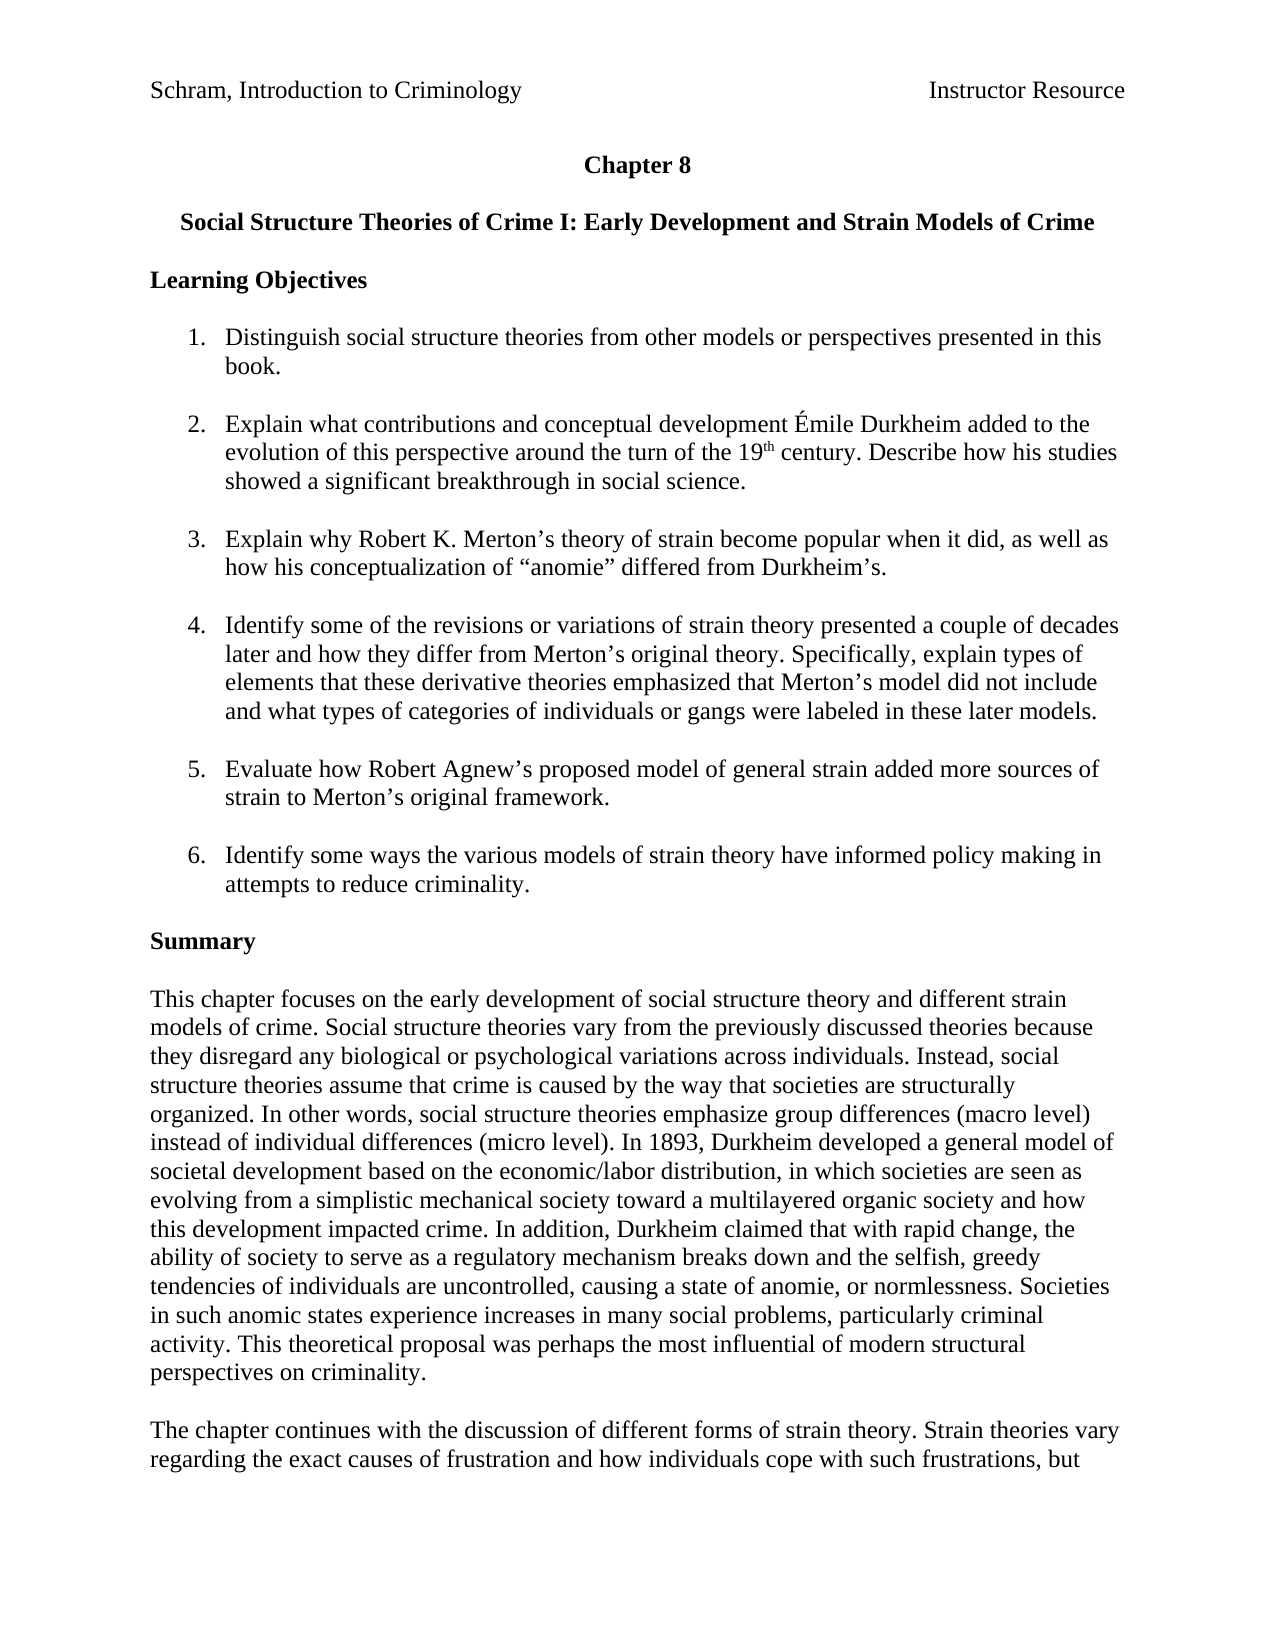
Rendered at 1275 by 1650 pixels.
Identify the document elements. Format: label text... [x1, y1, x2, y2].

text later and how they differ from Merton’s original theory. Specifically, explain types of elements that these derivative theories emphasized that Merton’s model did not include and what types of categories of individuals or gangs were labeled in these later models. [225, 639, 1125, 725]
list Distinguish social structure theories from other models or perspectives presented in this book. [187, 322, 1125, 380]
text Learning Objectives [150, 265, 1125, 294]
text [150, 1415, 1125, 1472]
list Identify some of the revisions or variations of strain theory presented a couple of decades [187, 610, 1125, 639]
list Explain what contributions and conceptual development Émile Durkheim added to the evolution of this perspective around the turn of the 19th century. Describe how his studies showed a significant breakthrough in social science. [187, 409, 1125, 524]
text This chapter focuses on the early development of social structure theory and different strain models of crime. Social structure theories vary from the previously discussed theories because they disregard any biological or psychological variations across individuals. Instead, social structure theories assume that crime is caused by the way that societies are structurally organized. In other words, social structure theories emphasize group differences (macro level) instead of individual differences (micro level). In 1893, Durkheim developed a general model of societal development based on the economic/labor distribution, in which societies are seen as evolving from a simplistic mechanical society toward a multilayered organic society and how this development impacted crime. In addition, Durkheim claimed that with rapid change, the ability of society to serve as a regulatory mechanism breaks down and the selfish, greedy tendencies of individuals are uncontrolled, causing a state of anomie, or normlessness. Societies in such anomic states experience increases in many social problems, particularly criminal activity. This theoretical proposal was perhaps the most influential of modern structural perspectives on criminality. [150, 984, 1125, 1386]
text Social Structure Theories of Crime I: Early Development and Strain Models of Crime [150, 207, 1125, 236]
text Summary [150, 926, 1125, 955]
list Explain why Robert K. Merton’s theory of strain become popular when it did, as well as how his conceptualization of “anomie” differed from Durkheim’s. [187, 524, 1125, 581]
list Evaluate how Robert Agnew’s proposed model of general strain added more sources of strain to Merton’s original framework. [187, 754, 1125, 811]
text Chapter 8 [150, 150, 1125, 179]
list Identify some ways the various models of strain theory have informed policy making in attempts to reduce criminality. [187, 840, 1125, 897]
